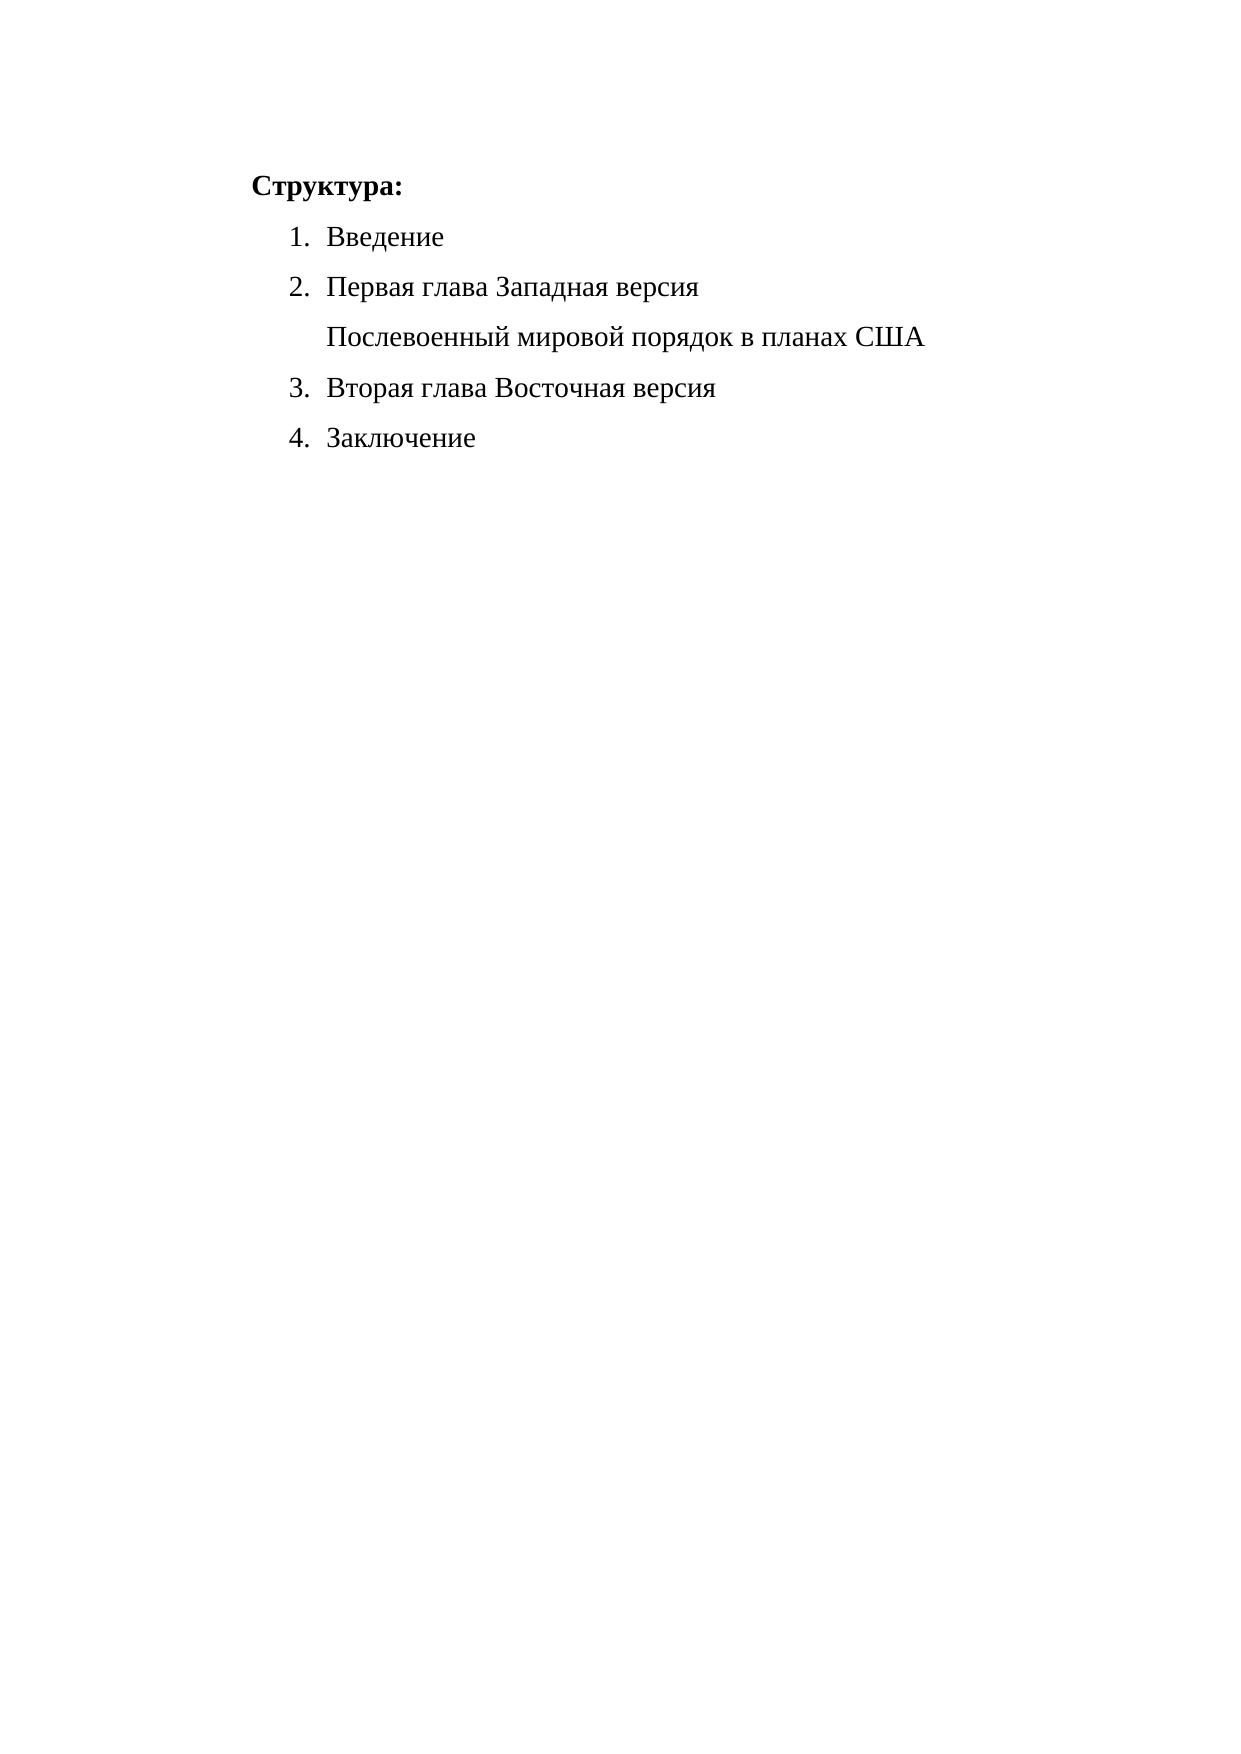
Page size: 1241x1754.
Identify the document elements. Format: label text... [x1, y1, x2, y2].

list Первая глава Западная версия [288, 269, 1152, 303]
list Вторая глава Восточная версия [288, 370, 1152, 403]
list Заключение [288, 420, 1152, 453]
text Послевоенный мировой порядок в планах США [326, 319, 1152, 353]
list Введение [288, 219, 1152, 252]
text Структура: [177, 168, 1152, 202]
